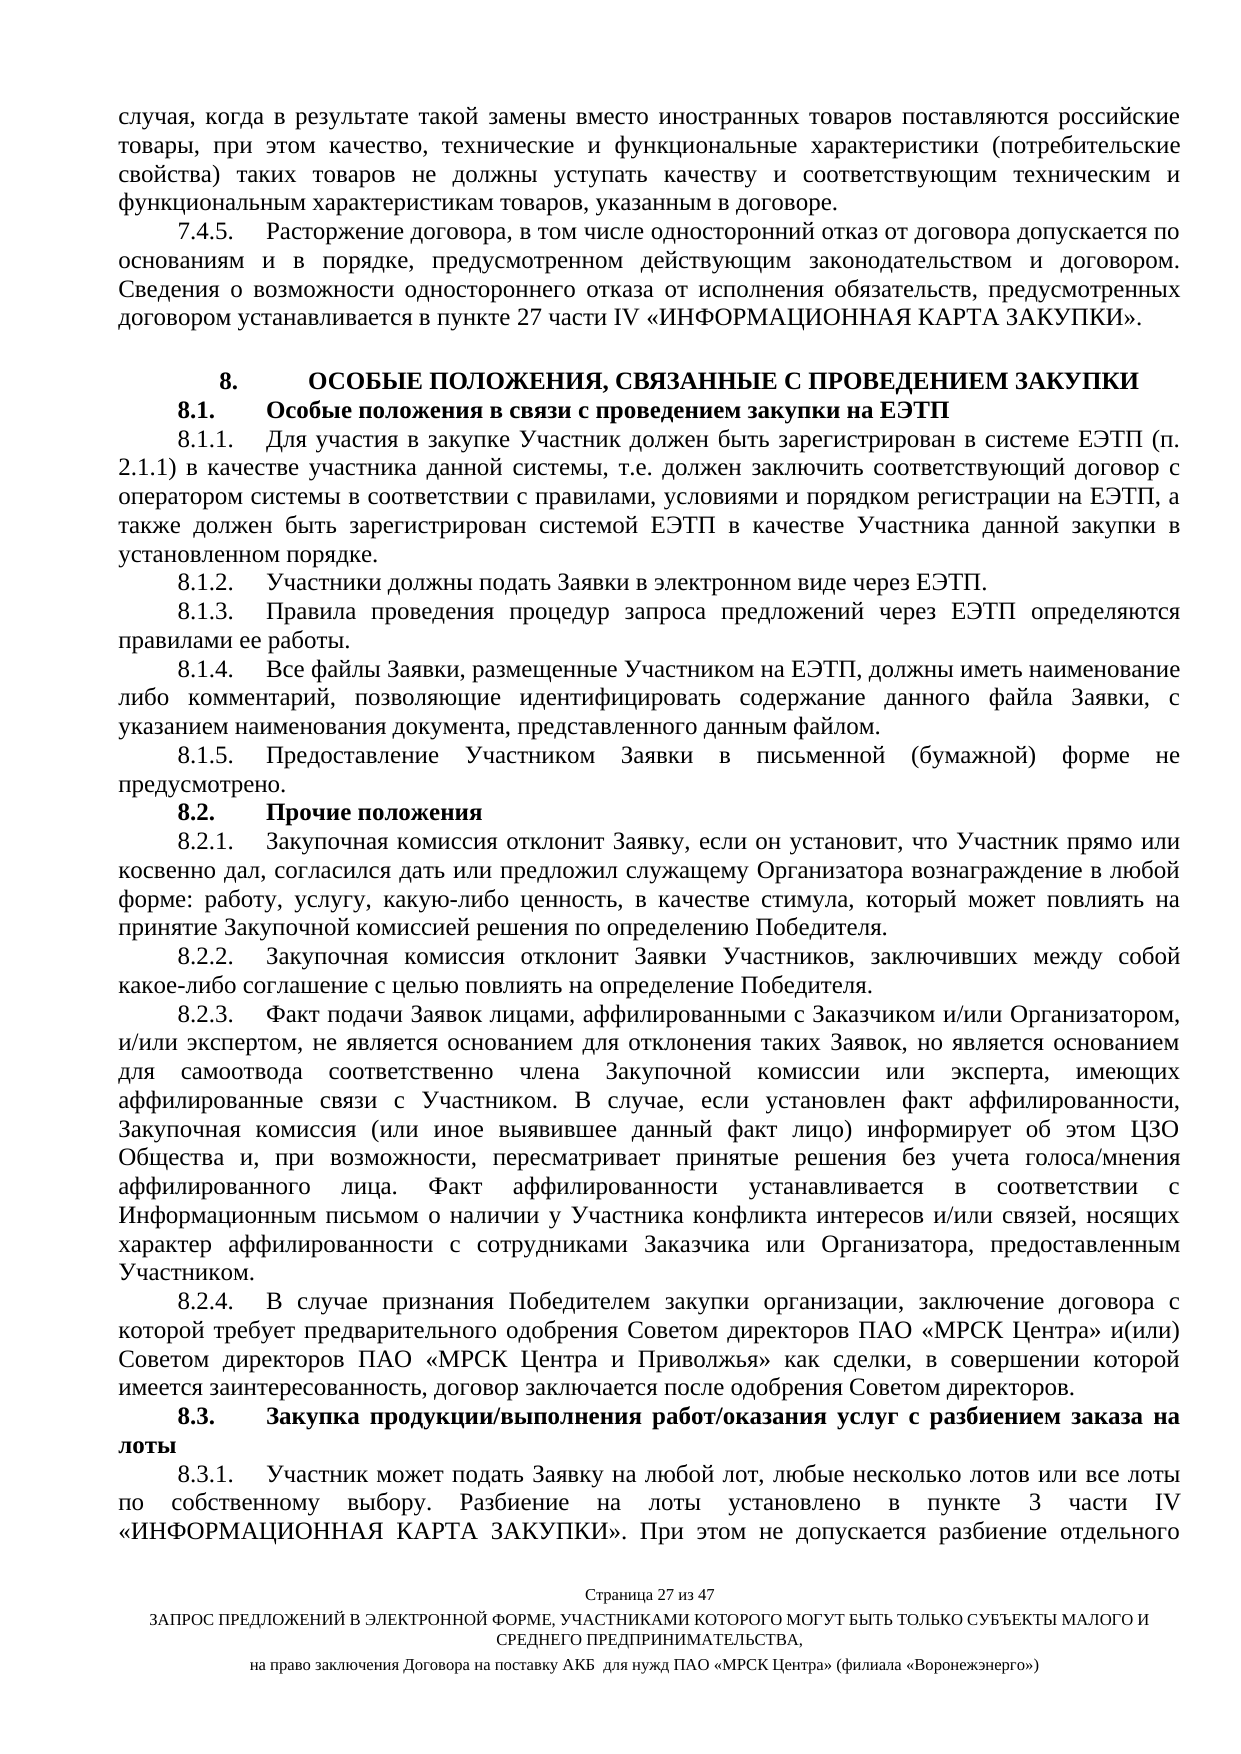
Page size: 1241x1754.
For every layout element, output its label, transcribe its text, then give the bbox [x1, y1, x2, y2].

subtitle Правила проведения процедур запроса предложений через ЕЭТП определяются правилами ее работы. [118, 596, 1181, 654]
subtitle Факт подачи Заявок лицами, аффилированными с Заказчиком и/или Организатором, и/или экспертом, не является основанием для отклонения таких Заявок, но является основанием для самоотвода соответственно члена Закупочной комиссии или эксперта, имеющих аффилированные связи с Участником. В случае, если установлен факт аффилированности, Закупочная комиссия (или иное выявившее данный факт лицо) информирует об этом ЦЗО Общества и, при возможности, пересматривает принятые решения без учета голоса/мнения аффилированного лица. Факт аффилированности устанавливается в соответствии с Информационным письмом о наличии у Участника конфликта интересов и/или связей, носящих характер аффилированности с сотрудниками Заказчика или Организатора, предоставленным Участником. [118, 999, 1181, 1286]
subtitle Закупка продукции/выполнения работ/оказания услуг с разбиением заказа на лоты [118, 1401, 1181, 1459]
subtitle В случае признания Победителем закупки организации, заключение договора с которой требует предварительного одобрения Советом директоров ПАО «МРСК Центра» и(или) Советом директоров ПАО «МРСК Центра и Приволжья» как сделки, в совершении которой имеется заинтересованность, договор заключается после одобрения Советом директоров. [118, 1286, 1181, 1401]
subtitle Участники должны подать Заявки в электронном виде через ЕЭТП. [118, 567, 1181, 596]
subtitle Все файлы Заявки, размещенные Участником на ЕЭТП, должны иметь наименование либо комментарий, позволяющие идентифицировать содержание данного файла Заявки, с указанием наименования документа, представленного данным файлом. [118, 654, 1181, 740]
subtitle Для участия в закупке Участник должен быть зарегистрирован в системе ЕЭТП (п. 2.1.1) в качестве участника данной системы, т.е. должен заключить соответствующий договор с оператором системы в соответствии с правилами, условиями и порядком регистрации на ЕЭТП, а также должен быть зарегистрирован системой ЕЭТП в качестве Участника данной закупки в установленном порядке. [118, 424, 1181, 567]
subtitle Прочие положения [118, 797, 1181, 826]
subtitle Закупочная комиссия отклонит Заявки Участников, заключивших между собой какое-либо соглашение с целью повлиять на определение Победителя. [118, 941, 1181, 999]
subtitle Расторжение договора, в том числе односторонний отказ от договора допускается по основаниям и в порядке, предусмотренном действующим законодательством и договором. Сведения о возможности одностороннего отказа от исполнения обязательств, предусмотренных договором устанавливается в пункте 27 части IV «ИНФОРМАЦИОННАЯ КАРТА ЗАКУПКИ». [118, 216, 1181, 331]
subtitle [118, 1459, 1181, 1545]
subtitle Предоставление Участником Заявки в письменной (бумажной) форме не предусмотрено. [118, 740, 1181, 797]
subtitle Закупочная комиссия отклонит Заявку, если он установит, что Участник прямо или косвенно дал, согласился дать или предложил служащему Организатора вознаграждение в любой форме: работу, услугу, какую-либо ценность, в качестве стимула, который может повлиять на принятие Закупочной комиссией решения по определению Победителя. [118, 826, 1181, 941]
subtitle Особые положения в связи с проведением закупки на ЕЭТП [118, 395, 1181, 424]
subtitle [118, 101, 1181, 216]
subtitle ОСОБЫЕ ПОЛОЖЕНИЯ, СВЯЗАННЫЕ С ПРОВЕДЕНИЕМ ЗАКУПКИ [118, 366, 1181, 395]
